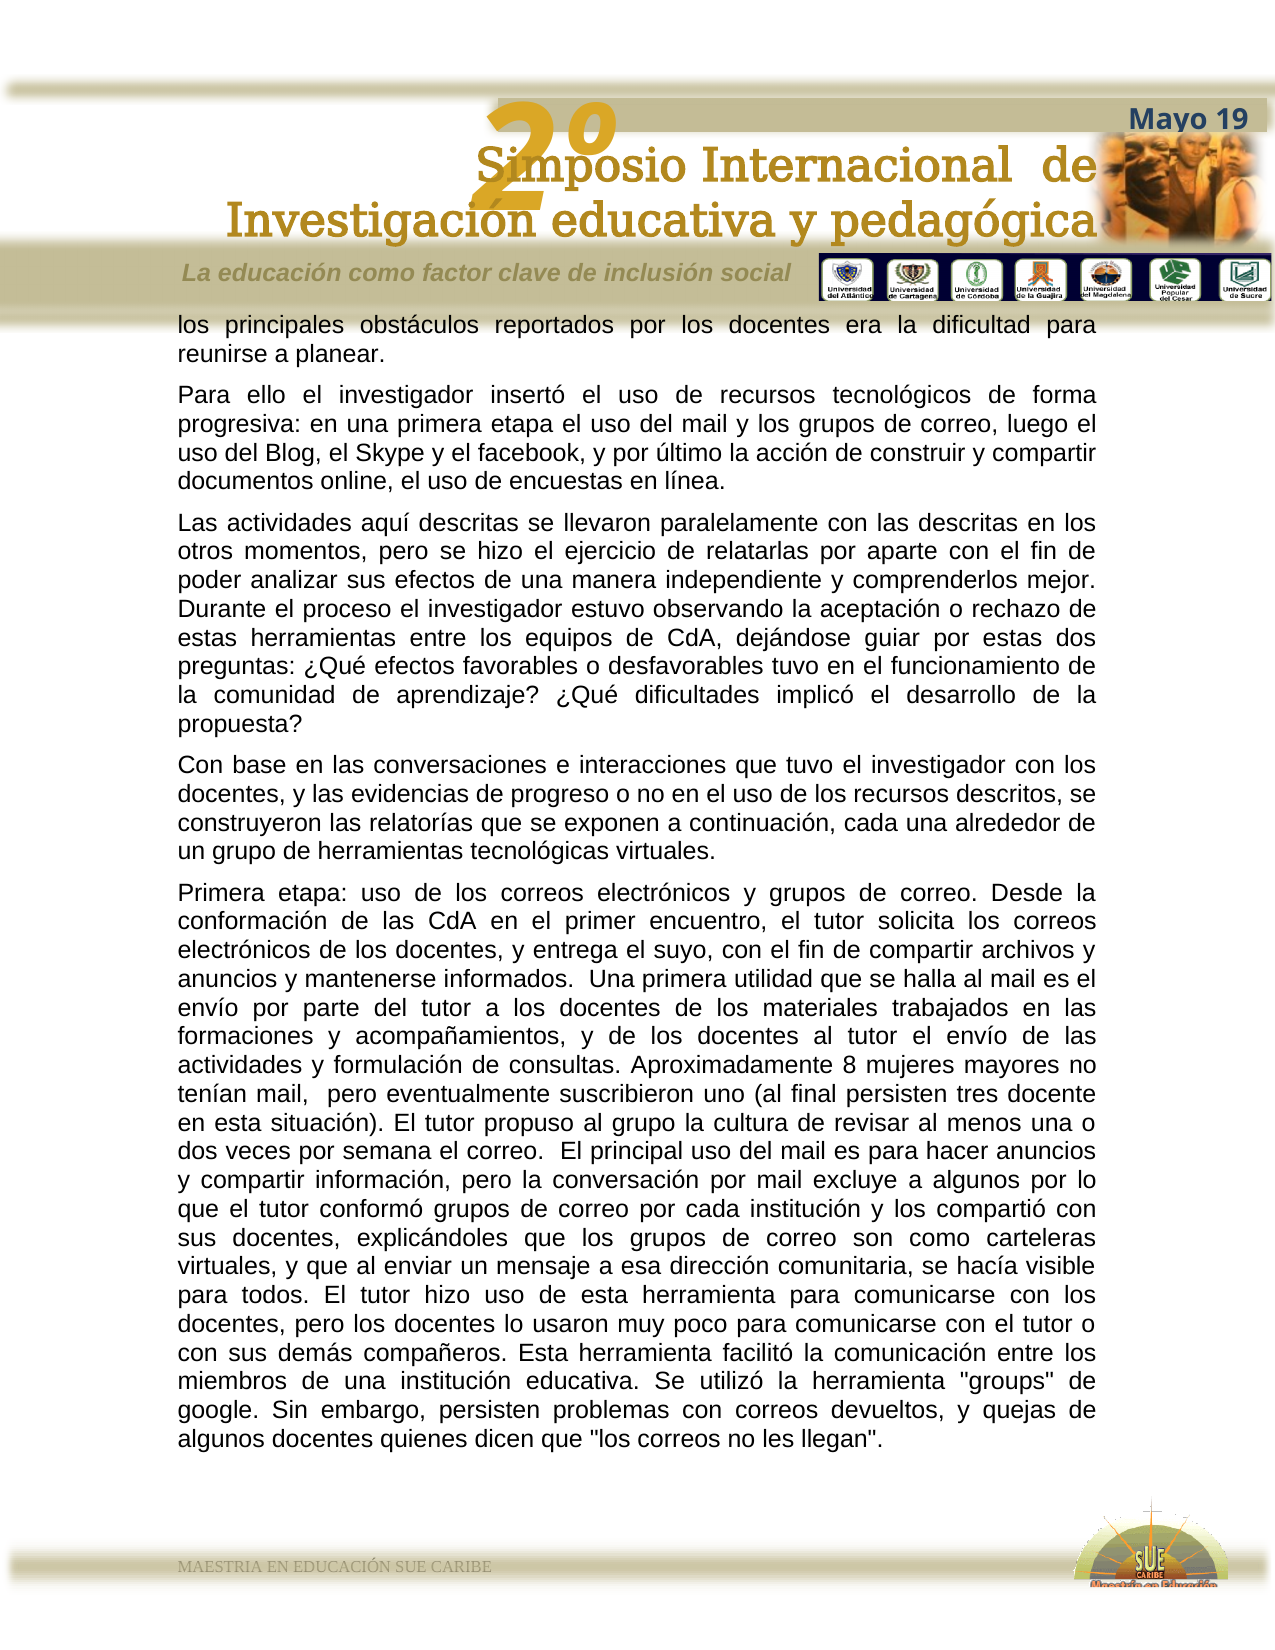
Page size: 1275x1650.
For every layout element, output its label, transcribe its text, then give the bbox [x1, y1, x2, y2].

text Primera etapa: uso de los correos electrónicos y grupos de correo. Desde la conformación de las CdA en el primer encuentro, el tutor solicita los correos electrónicos de los docentes, y entrega el suyo, con el fin de compartir archivos y anuncios y mantenerse informados. Una primera utilidad que se halla al mail es el envío por parte del tutor a los docentes de los materiales trabajados en las formaciones y acompañamientos, y de los docentes al tutor el envío de las actividades y formulación de consultas. Aproximadamente 8 mujeres mayores no tenían mail, pero eventualmente suscribieron uno (al final persisten tres docente en esta situación). El tutor propuso al grupo la cultura de revisar al menos una o dos veces por semana el correo. El principal uso del mail es para hacer anuncios y compartir información, pero la conversación por mail excluye a algunos por lo que el tutor conformó grupos de correo por cada institución y los compartió con sus docentes, explicándoles que los grupos de correo son como carteleras virtuales, y que al enviar un mensaje a esa dirección comunitaria, se hacía visible para todos. El tutor hizo uso de esta herramienta para comunicarse con los docentes, pero los docentes lo usaron muy poco para comunicarse con el tutor o con sus demás compañeros. Esta herramienta facilitó la comunicación entre los miembros de una institución educativa. Se utilizó la herramienta "groups" de google. Sin embargo, persisten problemas con correos devueltos, y quejas de algunos docentes quienes dicen que "los correos no les llegan". [177, 878, 1098, 1453]
text Para ello el investigador insertó el uso de recursos tecnológicos de forma progresiva: en una primera etapa el uso del mail y los grupos de correo, luego el uso del Blog, el Skype y el facebook, y por último la acción de construir y compartir documentos online, el uso de encuestas en línea. [177, 380, 1098, 495]
picture [818, 253, 1271, 301]
text Con base en las conversaciones e interacciones que tuvo el investigador con los docentes, y las evidencias de progreso o no en el uso de los recursos descritos, se construyeron las relatorías que se exponen a continuación, cada una alrededor de un grupo de herramientas tecnológicas virtuales. [177, 750, 1098, 865]
picture [0, 1495, 1271, 1596]
picture [1114, 143, 1239, 233]
text Las actividades aquí descritas se llevaron paralelamente con las descritas en los otros momentos, pero se hizo el ejercicio de relatarlas por aparte con el fin de poder analizar sus efectos de una manera independiente y comprenderlos mejor. Durante el proceso el investigador estuvo observando la aceptación o rechazo de estas herramientas entre los equipos de CdA, dejándose guiar por estas dos preguntas: ¿Qué efectos favorables o desfavorables tuvo en el funcionamiento de la comunidad de aprendizaje? ¿Qué dificultades implicó el desarrollo de la propuesta? [177, 508, 1098, 738]
